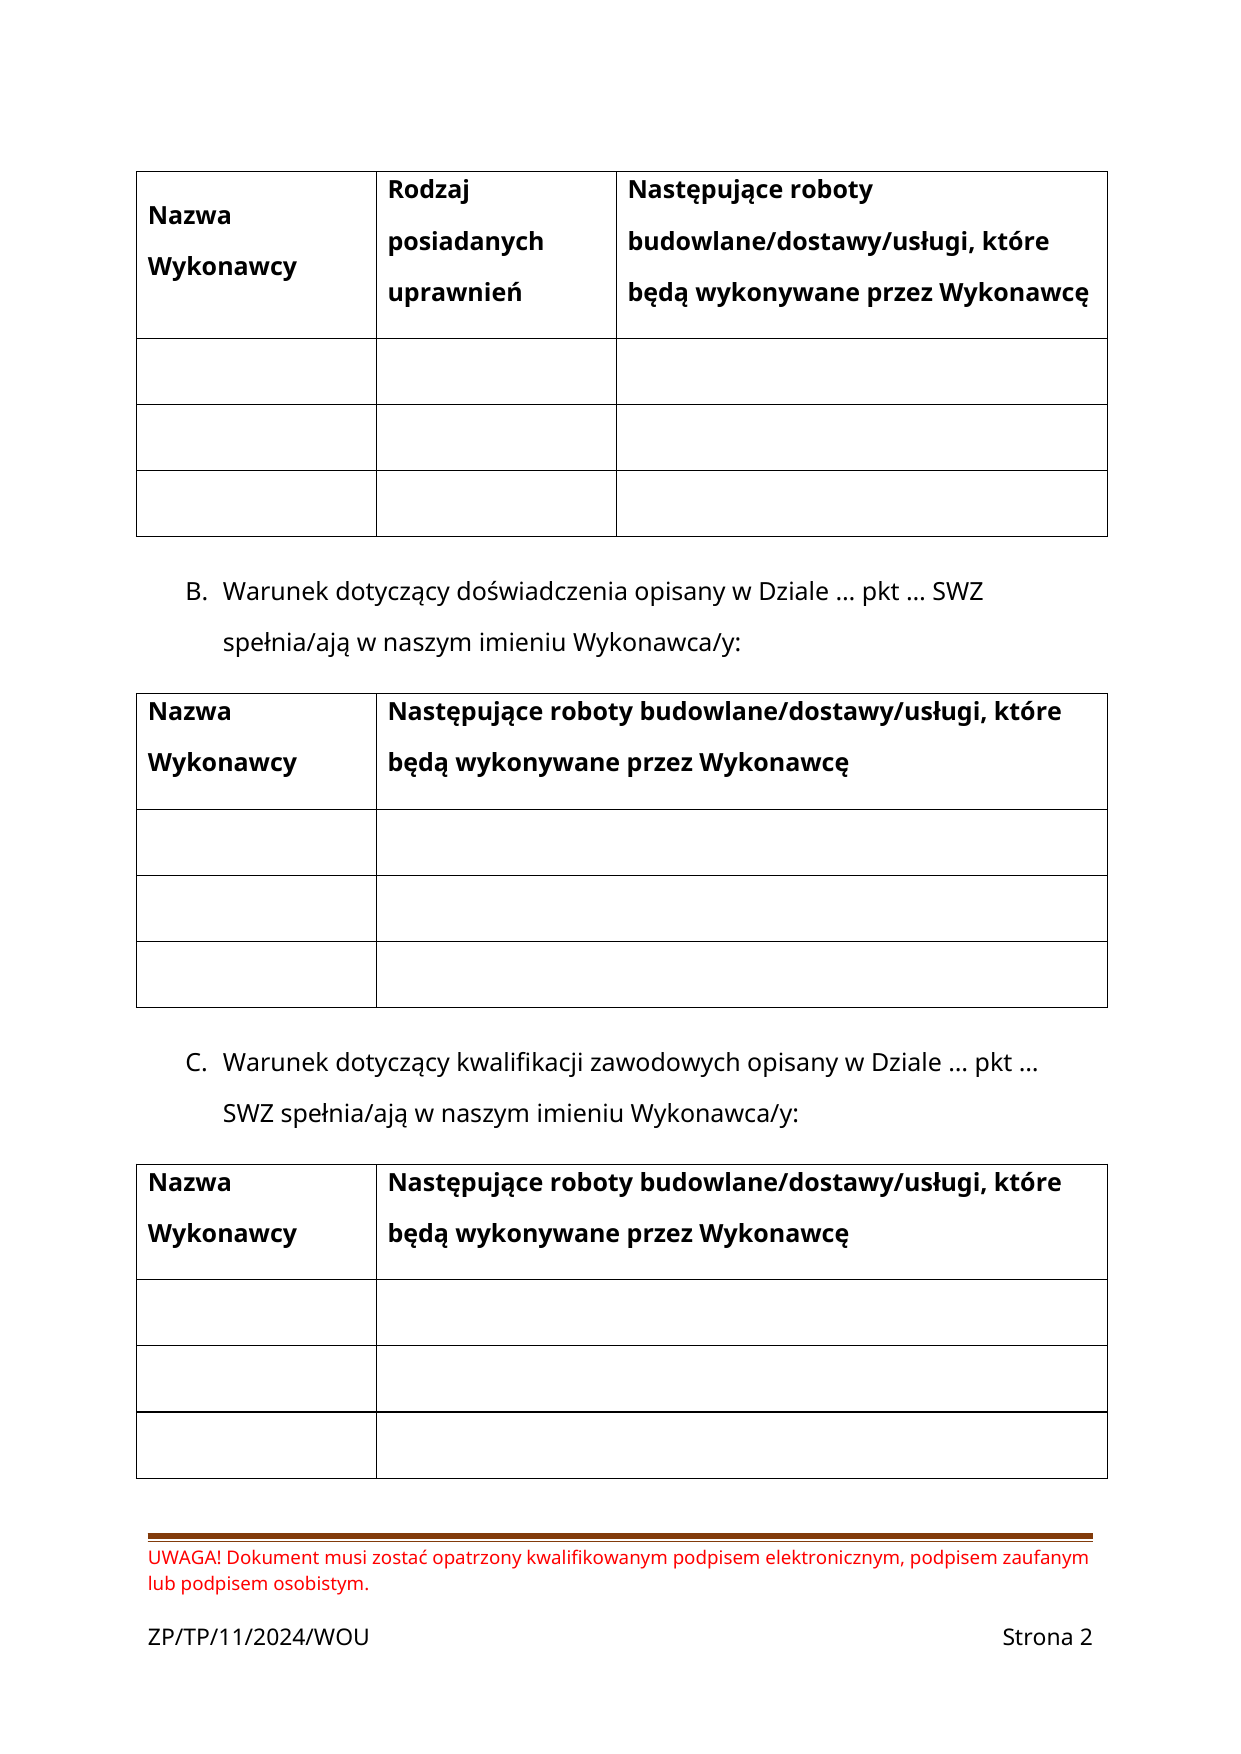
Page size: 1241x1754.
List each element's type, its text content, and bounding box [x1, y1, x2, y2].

table_cell [377, 942, 1107, 1007]
table_cell [377, 339, 616, 404]
table_cell [617, 339, 1107, 404]
list Warunek dotyczący doświadczenia opisany w Dziale … pkt … SWZ spełnia/ają w naszym imieniu Wykonawca/y: [185, 574, 1093, 659]
table_cell [377, 876, 1107, 941]
table_cell [377, 1280, 1107, 1345]
table_cell [377, 1413, 1107, 1477]
table_cell [137, 471, 376, 536]
table_cell [377, 1346, 1107, 1411]
table_cell [137, 810, 376, 875]
table_cell [137, 405, 376, 470]
table_header Następujące roboty budowlane/dostawy/usługi, które będą wykonywane przez Wykonawcę [617, 172, 1107, 338]
table_header Następujące roboty budowlane/dostawy/usługi, które będą wykonywane przez Wykonawcę [377, 694, 1107, 809]
table_cell [377, 810, 1107, 875]
table_header Rodzaj posiadanych uprawnień [377, 172, 616, 338]
table_cell [617, 471, 1107, 536]
table_cell [137, 1280, 376, 1345]
table_header Nazwa Wykonawcy [137, 172, 376, 338]
table_cell [617, 405, 1107, 470]
table_cell [137, 876, 376, 941]
table_cell [137, 1413, 376, 1477]
table_cell [137, 942, 376, 1007]
table_header Nazwa Wykonawcy [137, 1165, 376, 1279]
table_cell [377, 471, 616, 536]
table_header Nazwa Wykonawcy [137, 694, 376, 809]
table_header Następujące roboty budowlane/dostawy/usługi, które będą wykonywane przez Wykonawcę [377, 1165, 1107, 1279]
list Warunek dotyczący kwalifikacji zawodowych opisany w Dziale … pkt … SWZ spełnia/ają w naszym imieniu Wykonawca/y: [185, 1045, 1093, 1130]
table_cell [137, 1346, 376, 1411]
table_cell [137, 339, 376, 404]
table_cell [377, 405, 616, 470]
